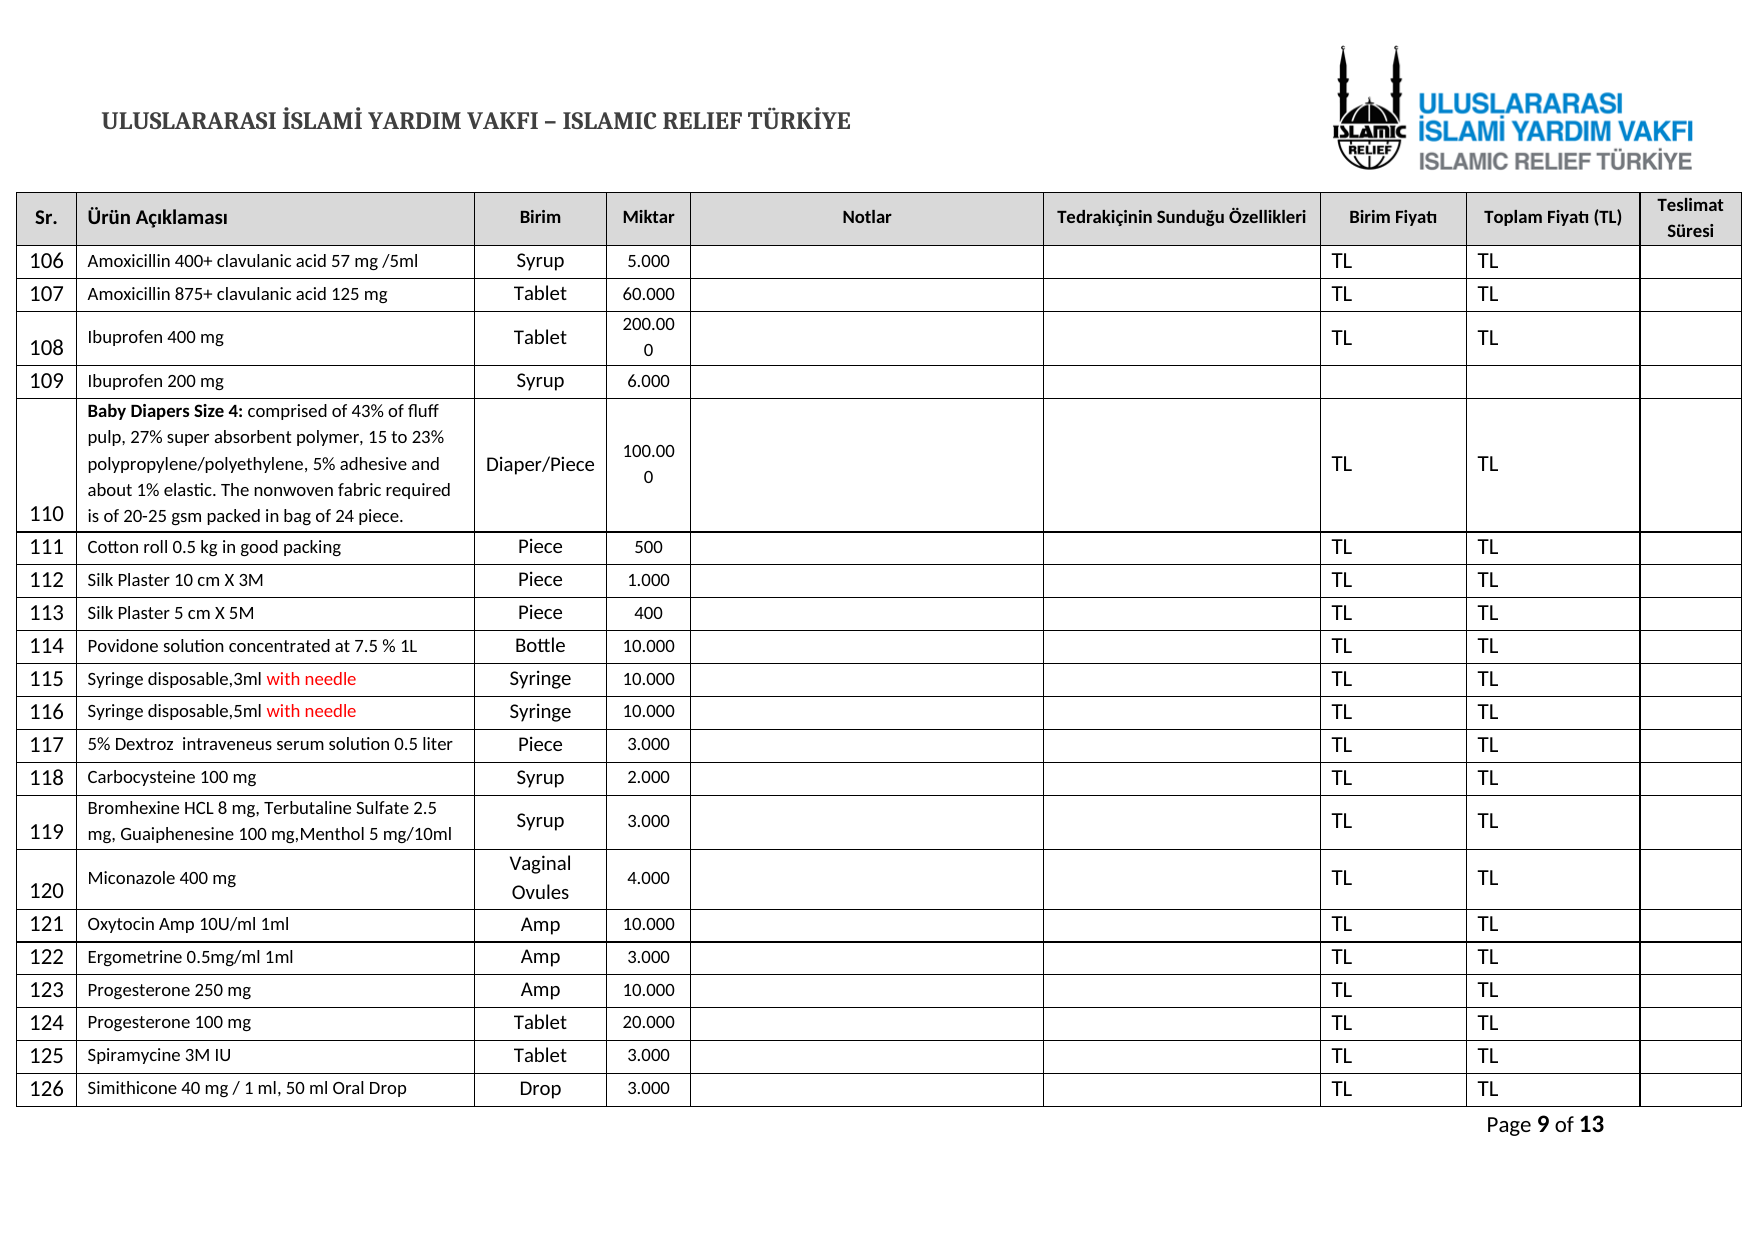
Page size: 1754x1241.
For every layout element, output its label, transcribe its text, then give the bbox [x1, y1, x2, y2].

table_cell TL [1467, 1041, 1639, 1073]
table_cell 115 [17, 664, 76, 696]
table_cell Tablet [475, 279, 606, 311]
table_cell TL [1467, 631, 1639, 663]
table_cell 100.000 [607, 399, 690, 531]
table_cell [1641, 697, 1741, 729]
table_cell [1044, 910, 1320, 941]
table_cell [1641, 730, 1741, 762]
table_cell [691, 796, 1043, 849]
table_header Birim Fiyatı [1321, 193, 1466, 245]
table_cell 20.000 [607, 1008, 690, 1040]
table_cell 3.000 [607, 730, 690, 762]
table_cell Syrup [475, 366, 606, 398]
table_cell [691, 664, 1043, 696]
table_cell 112 [17, 565, 76, 597]
table_cell [1044, 598, 1320, 630]
table_cell 125 [17, 1041, 76, 1073]
table_cell TL [1467, 796, 1639, 849]
table_cell TL [1467, 279, 1639, 311]
table_cell 110 [17, 399, 76, 531]
table_cell 113 [17, 598, 76, 630]
table_cell [1044, 943, 1320, 974]
table_cell Diaper/Piece [475, 399, 606, 531]
table_cell 3.000 [607, 943, 690, 974]
table_cell [1641, 399, 1741, 531]
table_cell 126 [17, 1074, 76, 1106]
table_cell Drop [475, 1074, 606, 1106]
table_cell 118 [17, 763, 76, 795]
table_cell [1044, 1008, 1320, 1040]
table_cell TL [1321, 763, 1466, 795]
table_cell TL [1321, 312, 1466, 365]
table_cell TL [1321, 910, 1466, 941]
table_cell Miconazole 400 mg [77, 850, 474, 908]
table_cell TL [1321, 399, 1466, 531]
table_cell 116 [17, 697, 76, 729]
table_cell 3.000 [607, 1074, 690, 1106]
table_cell [691, 1074, 1043, 1106]
table_cell 10.000 [607, 697, 690, 729]
table_cell Piece [475, 730, 606, 762]
table_cell Piece [475, 565, 606, 597]
table_cell [1044, 1041, 1320, 1073]
table_cell Syrup [475, 796, 606, 849]
table_header Birim [475, 193, 606, 245]
table_cell TL [1467, 763, 1639, 795]
table_cell [1044, 697, 1320, 729]
table_cell [1641, 631, 1741, 663]
table_cell 124 [17, 1008, 76, 1040]
table_cell TL [1467, 1008, 1639, 1040]
table_cell [1641, 246, 1741, 278]
table_cell Ergometrine 0.5mg/ml 1ml [77, 943, 474, 974]
table_cell [1044, 312, 1320, 365]
table_cell [1641, 975, 1741, 1007]
table_cell [691, 943, 1043, 974]
table_cell Silk Plaster 5 cm X 5M [77, 598, 474, 630]
table_cell Syrup [475, 246, 606, 278]
table_cell Amp [475, 975, 606, 1007]
table_cell Simithicone 40 mg / 1 ml, 50 ml Oral Drop [77, 1074, 474, 1106]
table_cell TL [1467, 533, 1639, 564]
table_cell TL [1321, 631, 1466, 663]
table_cell Oxytocin Amp 10U/ml 1ml [77, 910, 474, 941]
table_cell 3.000 [607, 796, 690, 849]
table_cell TL [1321, 850, 1466, 908]
table_cell [1641, 279, 1741, 311]
table_cell [1641, 850, 1741, 908]
table_cell [1641, 1074, 1741, 1106]
table_cell [1044, 796, 1320, 849]
table_cell 3.000 [607, 1041, 690, 1073]
table_cell Syringe disposable,5ml with needle [77, 697, 474, 729]
table_cell TL [1467, 312, 1639, 365]
table_cell 120 [17, 850, 76, 908]
table_cell TL [1467, 975, 1639, 1007]
table_cell 2.000 [607, 763, 690, 795]
table_cell Piece [475, 533, 606, 564]
table_cell 200.000 [607, 312, 690, 365]
table_cell TL [1321, 565, 1466, 597]
table_cell [691, 399, 1043, 531]
table_header Notlar [691, 193, 1043, 245]
table_cell [691, 910, 1043, 941]
table_cell TL [1321, 697, 1466, 729]
table_cell [691, 763, 1043, 795]
table_cell [1641, 598, 1741, 630]
table_cell TL [1321, 279, 1466, 311]
table_cell Bromhexine HCL 8 mg, Terbutaline Sulfate 2.5 mg, Guaiphenesine 100 mg,Menthol 5 mg/10ml [77, 796, 474, 849]
table_cell [1641, 565, 1741, 597]
table_cell Cotton roll 0.5 kg in good packing [77, 533, 474, 564]
table_cell 108 [17, 312, 76, 365]
table_cell TL [1467, 730, 1639, 762]
table_cell TL [1467, 697, 1639, 729]
table_cell TL [1321, 598, 1466, 630]
table_cell TL [1467, 943, 1639, 974]
table_cell [1641, 910, 1741, 941]
table_cell Syrup [475, 763, 606, 795]
table_cell [1641, 533, 1741, 564]
table_cell [1044, 279, 1320, 311]
table_header Toplam Fiyatı (TL) [1467, 193, 1639, 245]
table_cell 4.000 [607, 850, 690, 908]
table_cell [691, 246, 1043, 278]
table_cell [1044, 850, 1320, 908]
table_cell [1044, 533, 1320, 564]
table_cell 500 [607, 533, 690, 564]
table_cell Amoxicillin 400+ clavulanic acid 57 mg /5ml [77, 246, 474, 278]
table_cell [1321, 366, 1466, 398]
table_cell Tablet [475, 1008, 606, 1040]
table_cell 114 [17, 631, 76, 663]
table_cell TL [1321, 533, 1466, 564]
table_cell [691, 850, 1043, 908]
table_cell TL [1321, 796, 1466, 849]
table_cell [691, 312, 1043, 365]
table_cell Spiramycine 3M IU [77, 1041, 474, 1073]
table_cell Ibuprofen 200 mg [77, 366, 474, 398]
table_cell Syringe [475, 664, 606, 696]
table_cell Baby Diapers Size 4: comprised of 43% of fluff pulp, 27% super absorbent polymer, 15 to 23% polypropylene/polyethylene, 5% adhesive and about 1% elastic. The nonwoven fabric required is of 20-25 gsm packed in bag of 24 piece. [77, 399, 474, 531]
table_cell [1044, 631, 1320, 663]
table_cell [691, 1041, 1043, 1073]
table_header Tedrakiçinin Sunduğu Özellikleri [1044, 193, 1320, 245]
table_cell [691, 697, 1043, 729]
table_cell 10.000 [607, 975, 690, 1007]
table_cell 10.000 [607, 910, 690, 941]
table_header Teslimat Süresi [1641, 193, 1741, 245]
table_cell [1044, 366, 1320, 398]
table_cell 400 [607, 598, 690, 630]
table_cell [691, 1008, 1043, 1040]
table_cell TL [1467, 598, 1639, 630]
table_cell [691, 279, 1043, 311]
table_cell TL [1467, 246, 1639, 278]
table_cell Progesterone 250 mg [77, 975, 474, 1007]
table_cell Amoxicillin 875+ clavulanic acid 125 mg [77, 279, 474, 311]
table_cell Tablet [475, 1041, 606, 1073]
table_header Ürün Açıklaması [77, 193, 474, 245]
table_cell [1044, 730, 1320, 762]
table_cell 106 [17, 246, 76, 278]
table_cell [1044, 399, 1320, 531]
table_header Sr. [17, 193, 76, 245]
table_cell 1.000 [607, 565, 690, 597]
table_cell Piece [475, 598, 606, 630]
table_cell 122 [17, 943, 76, 974]
table_header Miktar [607, 193, 690, 245]
table_cell 123 [17, 975, 76, 1007]
table_cell [1641, 763, 1741, 795]
table_cell [691, 730, 1043, 762]
table_cell [1044, 664, 1320, 696]
table_cell TL [1467, 399, 1639, 531]
table_cell 5.000 [607, 246, 690, 278]
table_cell [1467, 366, 1639, 398]
table_cell [1641, 943, 1741, 974]
table_cell [1641, 366, 1741, 398]
table_cell [1641, 1008, 1741, 1040]
table_cell [1641, 312, 1741, 365]
table_cell 10.000 [607, 631, 690, 663]
table_cell TL [1321, 246, 1466, 278]
table_cell [1044, 763, 1320, 795]
table_cell TL [1321, 730, 1466, 762]
table_cell 121 [17, 910, 76, 941]
table_cell Syringe [475, 697, 606, 729]
table_cell Ibuprofen 400 mg [77, 312, 474, 365]
table_cell TL [1321, 1041, 1466, 1073]
table_cell [1044, 565, 1320, 597]
table_cell TL [1467, 850, 1639, 908]
table_cell [691, 631, 1043, 663]
table_cell Povidone solution concentrated at 7.5 % 1L [77, 631, 474, 663]
table_cell Progesterone 100 mg [77, 1008, 474, 1040]
table_cell 60.000 [607, 279, 690, 311]
table_cell Amp [475, 943, 606, 974]
table_cell [691, 598, 1043, 630]
table_cell TL [1321, 1074, 1466, 1106]
table_cell Syringe disposable,3ml with needle [77, 664, 474, 696]
table_cell [691, 533, 1043, 564]
table_cell [691, 565, 1043, 597]
table_cell Vaginal Ovules [475, 850, 606, 908]
table_cell [1044, 975, 1320, 1007]
table_cell 6.000 [607, 366, 690, 398]
table_cell [691, 366, 1043, 398]
table_cell TL [1467, 1074, 1639, 1106]
table_cell 107 [17, 279, 76, 311]
table_cell 10.000 [607, 664, 690, 696]
table_cell TL [1321, 943, 1466, 974]
table_cell 5% Dextroz intraveneus serum solution 0.5 liter [77, 730, 474, 762]
table_cell TL [1467, 910, 1639, 941]
picture [1322, 29, 1698, 188]
table_cell [1044, 1074, 1320, 1106]
table_cell 111 [17, 533, 76, 564]
table_cell 117 [17, 730, 76, 762]
table_cell Silk Plaster 10 cm X 3M [77, 565, 474, 597]
table_cell [1641, 1041, 1741, 1073]
table_cell [691, 975, 1043, 1007]
table_cell [1044, 246, 1320, 278]
table_cell TL [1321, 975, 1466, 1007]
table_cell 109 [17, 366, 76, 398]
table_cell Amp [475, 910, 606, 941]
table_cell [1641, 796, 1741, 849]
table_cell TL [1467, 565, 1639, 597]
table_cell TL [1467, 664, 1639, 696]
table_cell TL [1321, 1008, 1466, 1040]
table_cell Tablet [475, 312, 606, 365]
table_cell Bottle [475, 631, 606, 663]
table_cell Carbocysteine 100 mg [77, 763, 474, 795]
table_cell TL [1321, 664, 1466, 696]
table_cell 119 [17, 796, 76, 849]
table_cell [1641, 664, 1741, 696]
